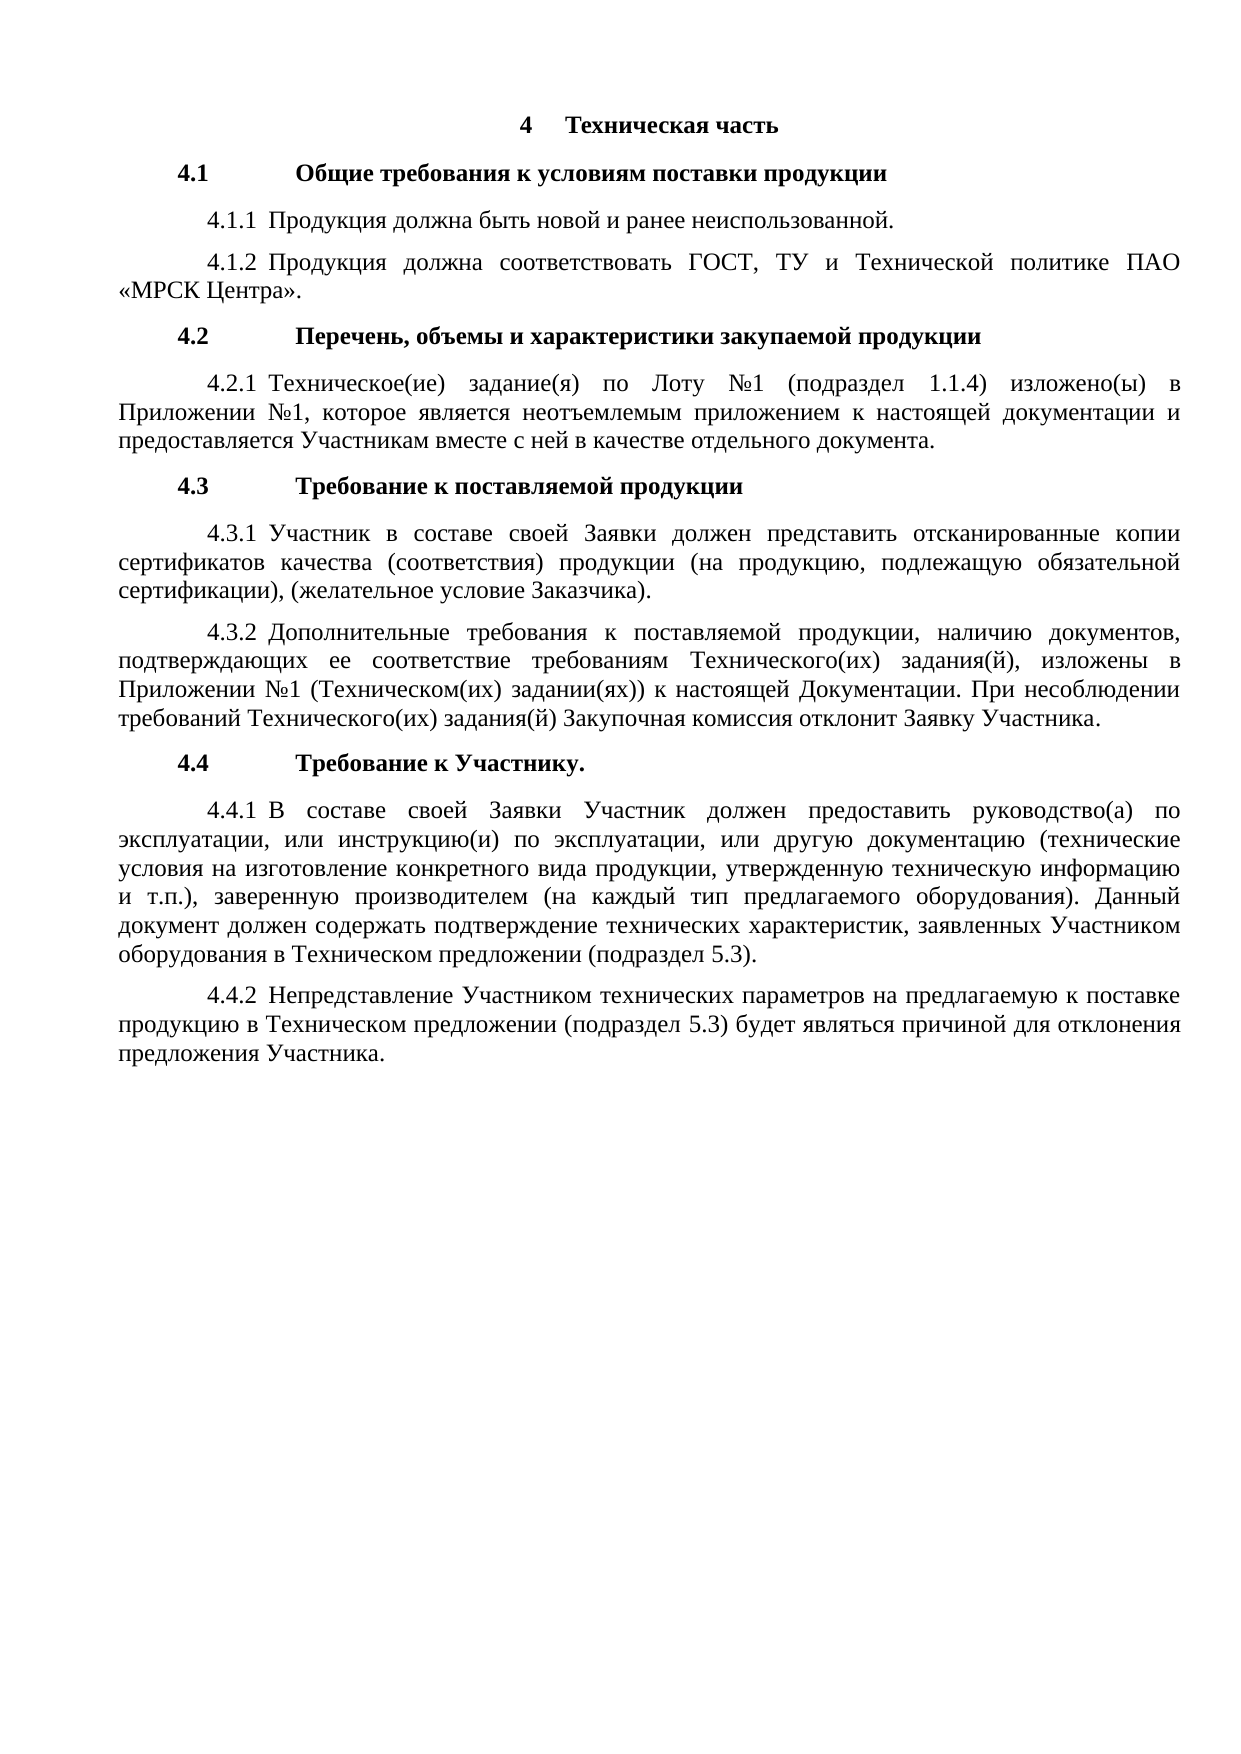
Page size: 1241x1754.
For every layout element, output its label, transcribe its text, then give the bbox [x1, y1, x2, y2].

subtitle В составе своей Заявки Участник должен предоставить руководство(а) по эксплуатации, или инструкцию(и) по эксплуатации, или другую документацию (технические условия на изготовление конкретного вида продукции, утвержденную техническую информацию и т.п.), заверенную производителем (на каждый тип предлагаемого оборудования). Данный документ должен содержать подтверждение технических характеристик, заявленных Участником оборудования в Техническом предложении (подраздел 5.3). [118, 795, 1181, 968]
subtitle Участник в составе своей Заявки должен представить отсканированные копии сертификатов качества (соответствия) продукции (на продукцию, подлежащую обязательной сертификации), (желательное условие Заказчика). [118, 518, 1181, 604]
subtitle Непредставление Участником технических параметров на предлагаемую к поставке продукцию в Техническом предложении (подраздел 5.3) будет являться причиной для отклонения предложения Участника. [118, 980, 1181, 1066]
subtitle Техническая часть [117, 110, 1181, 139]
subtitle Продукция должна быть новой и ранее неиспользованной. [118, 206, 1181, 234]
subtitle Общие требования к условиям поставки продукции [177, 158, 1181, 187]
subtitle Перечень, объемы и характеристики закупаемой продукции [177, 321, 1181, 350]
subtitle Требование к Участнику. [177, 748, 1181, 777]
subtitle Продукция должна соответствовать ГОСТ, ТУ и Технической политике ПАО «МРСК Центра». [118, 247, 1181, 304]
subtitle Техническое(ие) задание(я) по Лоту №1 (подраздел ) изложено(ы) в Приложении №1, которое является неотъемлемым приложением к настоящей документации и предоставляется Участникам вместе с ней в качестве отдельного документа. [118, 368, 1181, 454]
subtitle Дополнительные требования к поставляемой продукции, наличию документов, подтверждающих ее соответствие требованиям Технического(их) задания(й), изложены в Приложении №1 (Техническом(их) задании(ях)) к настоящей Документации. При несоблюдении требований Технического(их) задания(й) Закупочная комиссия отклонит Заявку Участника. [118, 617, 1181, 732]
subtitle Требование к поставляемой продукции [177, 471, 1181, 499]
